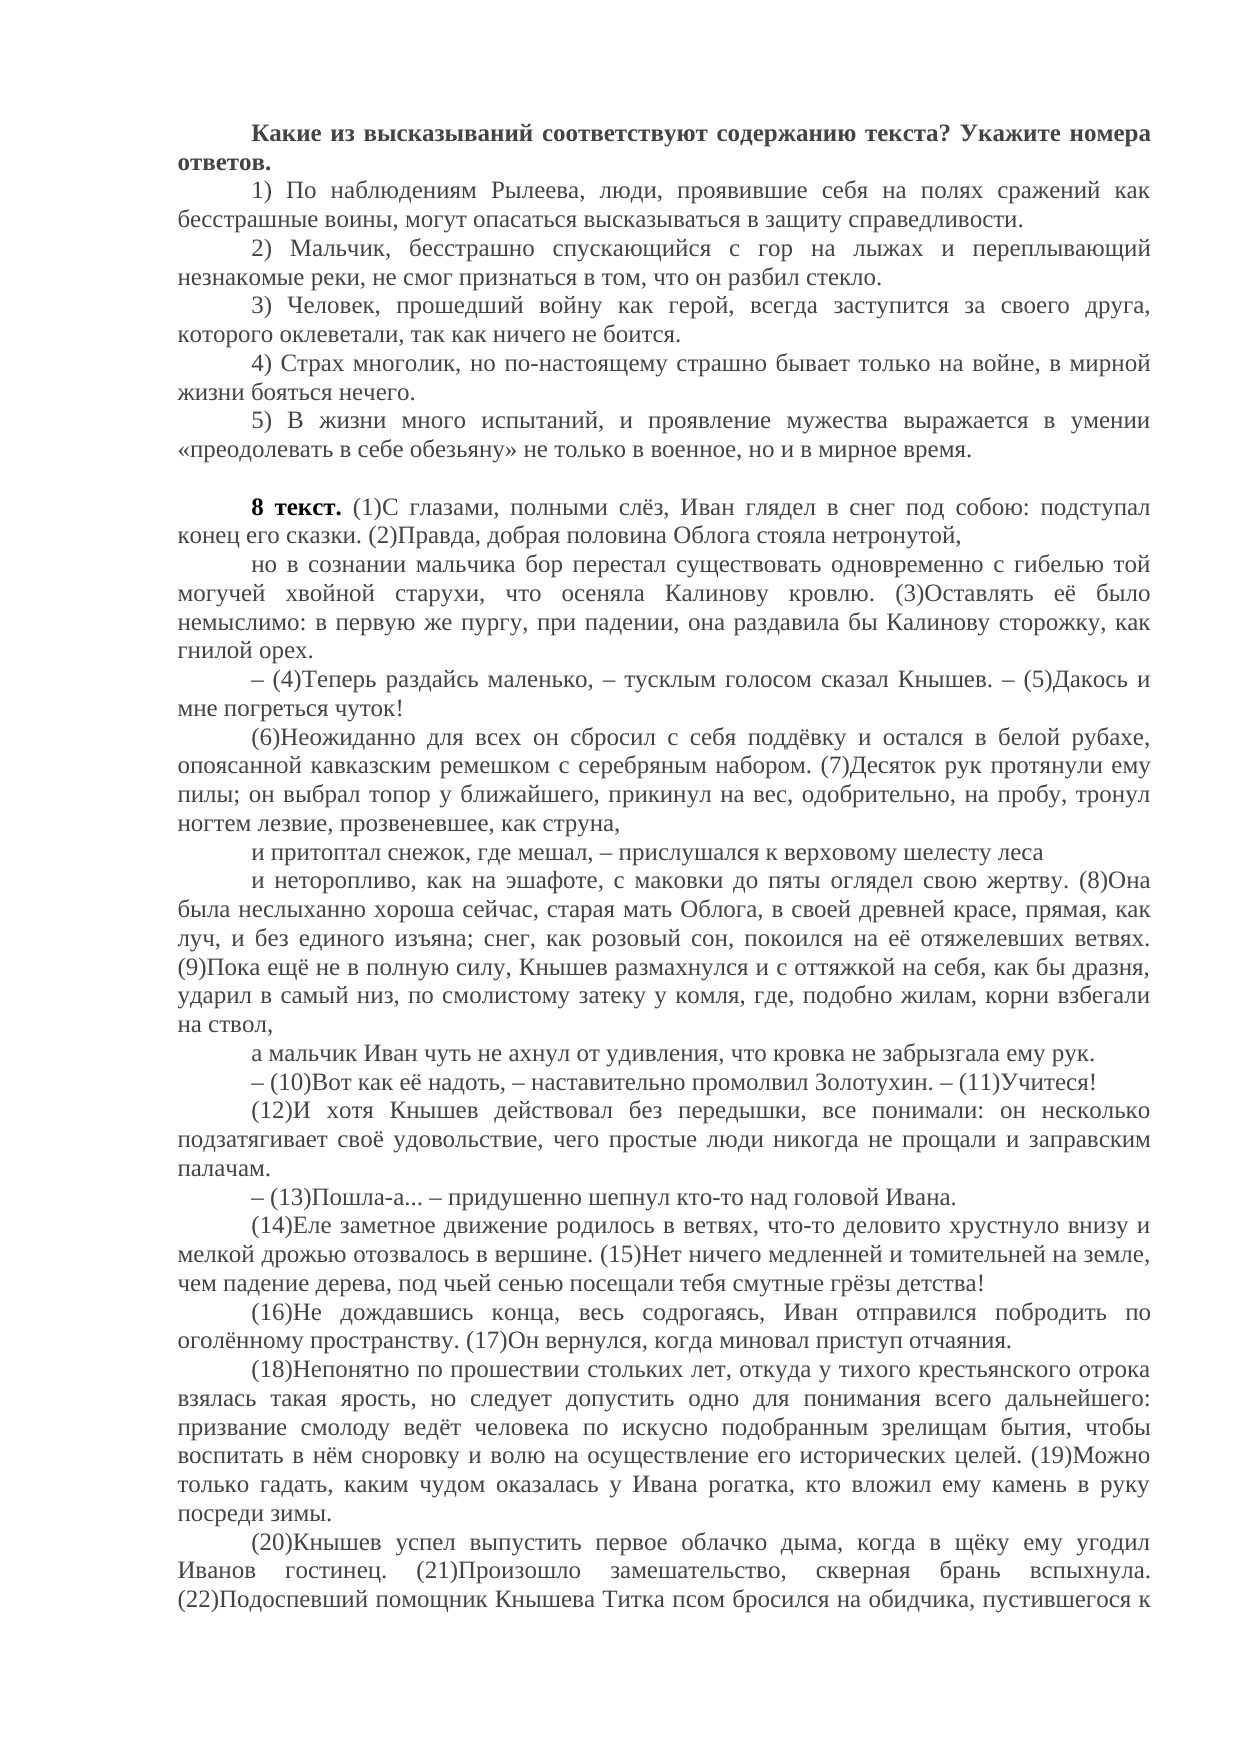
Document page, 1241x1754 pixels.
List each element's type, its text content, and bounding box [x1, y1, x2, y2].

text (16)Не дождавшись конца, весь содрогаясь, Иван отправился побродить по оголённому пространству. (17)Он вернулся, когда миновал приступ отчаяния. [177, 1297, 1152, 1354]
text (14)Еле заметное движение родилось в ветвях, что-то деловито хрустнуло внизу и мелкой дрожью отозвалось в вершине. (15)Нет ничего медленней и томительней на земле, чем падение дерева, под чьей сенью посещали тебя смутные грёзы детства! [177, 1211, 1152, 1297]
text 1) По наблюдениям Рылеева, люди, проявившие себя на полях сражений как бесстрашные воины, могут опасаться высказываться в защиту справедливости. [177, 176, 1152, 233]
text – (13)Пошла-а... – придушенно шепнул кто-то над головой Ивана. [177, 1182, 1152, 1211]
text а мальчик Иван чуть не ахнул от удивления, что кровка не забрызгала ему рук. [177, 1038, 1152, 1067]
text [177, 1527, 1152, 1613]
text 3) Человек, прошедший войну как герой, всегда заступится за своего друга, которого оклеветали, так как ничего не боится. [177, 291, 1152, 348]
text и притоптал снежок, где мешал, – прислушался к верховому шелесту леса [177, 837, 1152, 866]
text но в сознании мальчика бор перестал существовать одновременно с гибелью той могучей хвойной старухи, что осеняла Калинову кровлю. (3)Оставлять её было немыслимо: в первую же пургу, при падении, она раздавила бы Калинову сторожку, как гнилой орех. [177, 549, 1152, 664]
text (6)Неожиданно для всех он сбросил с себя поддёвку и остался в белой рубахе, опоясанной кавказским ремешком с серебряным набором. (7)Десяток рук протянули ему пилы; он выбрал топор у ближайшего, прикинул на вес, одобрительно, на пробу, тронул ногтем лезвие, прозвеневшее, как струна, [177, 722, 1152, 837]
text и неторопливо, как на эшафоте, с маковки до пяты оглядел свою жертву. (8)Она была неслыханно хороша сейчас, старая мать Облога, в своей древней красе, прямая, как луч, и без единого изъяна; снег, как розовый сон, покоился на её отяжелевших ветвях. (9)Пока ещё не в полную силу, Кнышев размахнулся и с оттяжкой на себя, как бы дразня, ударил в самый низ, по смолистому затеку у комля, где, подобно жилам, корни взбегали на ствол, [177, 866, 1152, 1038]
text 2) Мальчик, бесстрашно спускающийся с гор на лыжах и переплывающий незнакомые реки, не смог признаться в том, что он разбил стекло. [177, 233, 1152, 291]
text (12)И хотя Кнышев действовал без передышки, все понимали: он несколько подзатягивает своё удовольствие, чего простые люди никогда не прощали и заправским палачам. [177, 1096, 1152, 1182]
text 5) В жизни много испытаний, и проявление мужества выражается в умении «преодолевать в себе обезьяну» не только в военное, но и в мирное время. [177, 406, 1152, 463]
text 8 текст. (1)С глазами, полными слёз, Иван глядел в снег под собою: подступал конец его сказки. (2)Правда, добрая половина Облога стояла нетронутой, [177, 492, 1152, 549]
text – (10)Вот как её надоть, – наставительно промолвил Золотухин. – (11)Учитеся! [177, 1067, 1152, 1096]
text (18)Непонятно по прошествии стольких лет, откуда у тихого крестьянского отрока взялась такая ярость, но следует допустить одно для понимания всего дальнейшего: призвание смолоду ведёт человека по искусно подобранным зрелищам бытия, чтобы воспитать в нём сноровку и волю на осуществление его исторических целей. (19)Можно только гадать, каким чудом оказалась у Ивана рогатка, кто вложил ему камень в руку посреди зимы. [177, 1354, 1152, 1527]
text Какие из высказываний соответствуют содержанию текста? Укажите номера ответов. [177, 118, 1152, 176]
text 4) Страх многолик, но по-настоящему страшно бывает только на войне, в мирной жизни бояться нечего. [177, 348, 1152, 406]
text – (4)Теперь раздайсь маленько, – тусклым голосом сказал Кнышев. – (5)Дакось и мне погреться чуток! [177, 664, 1152, 722]
